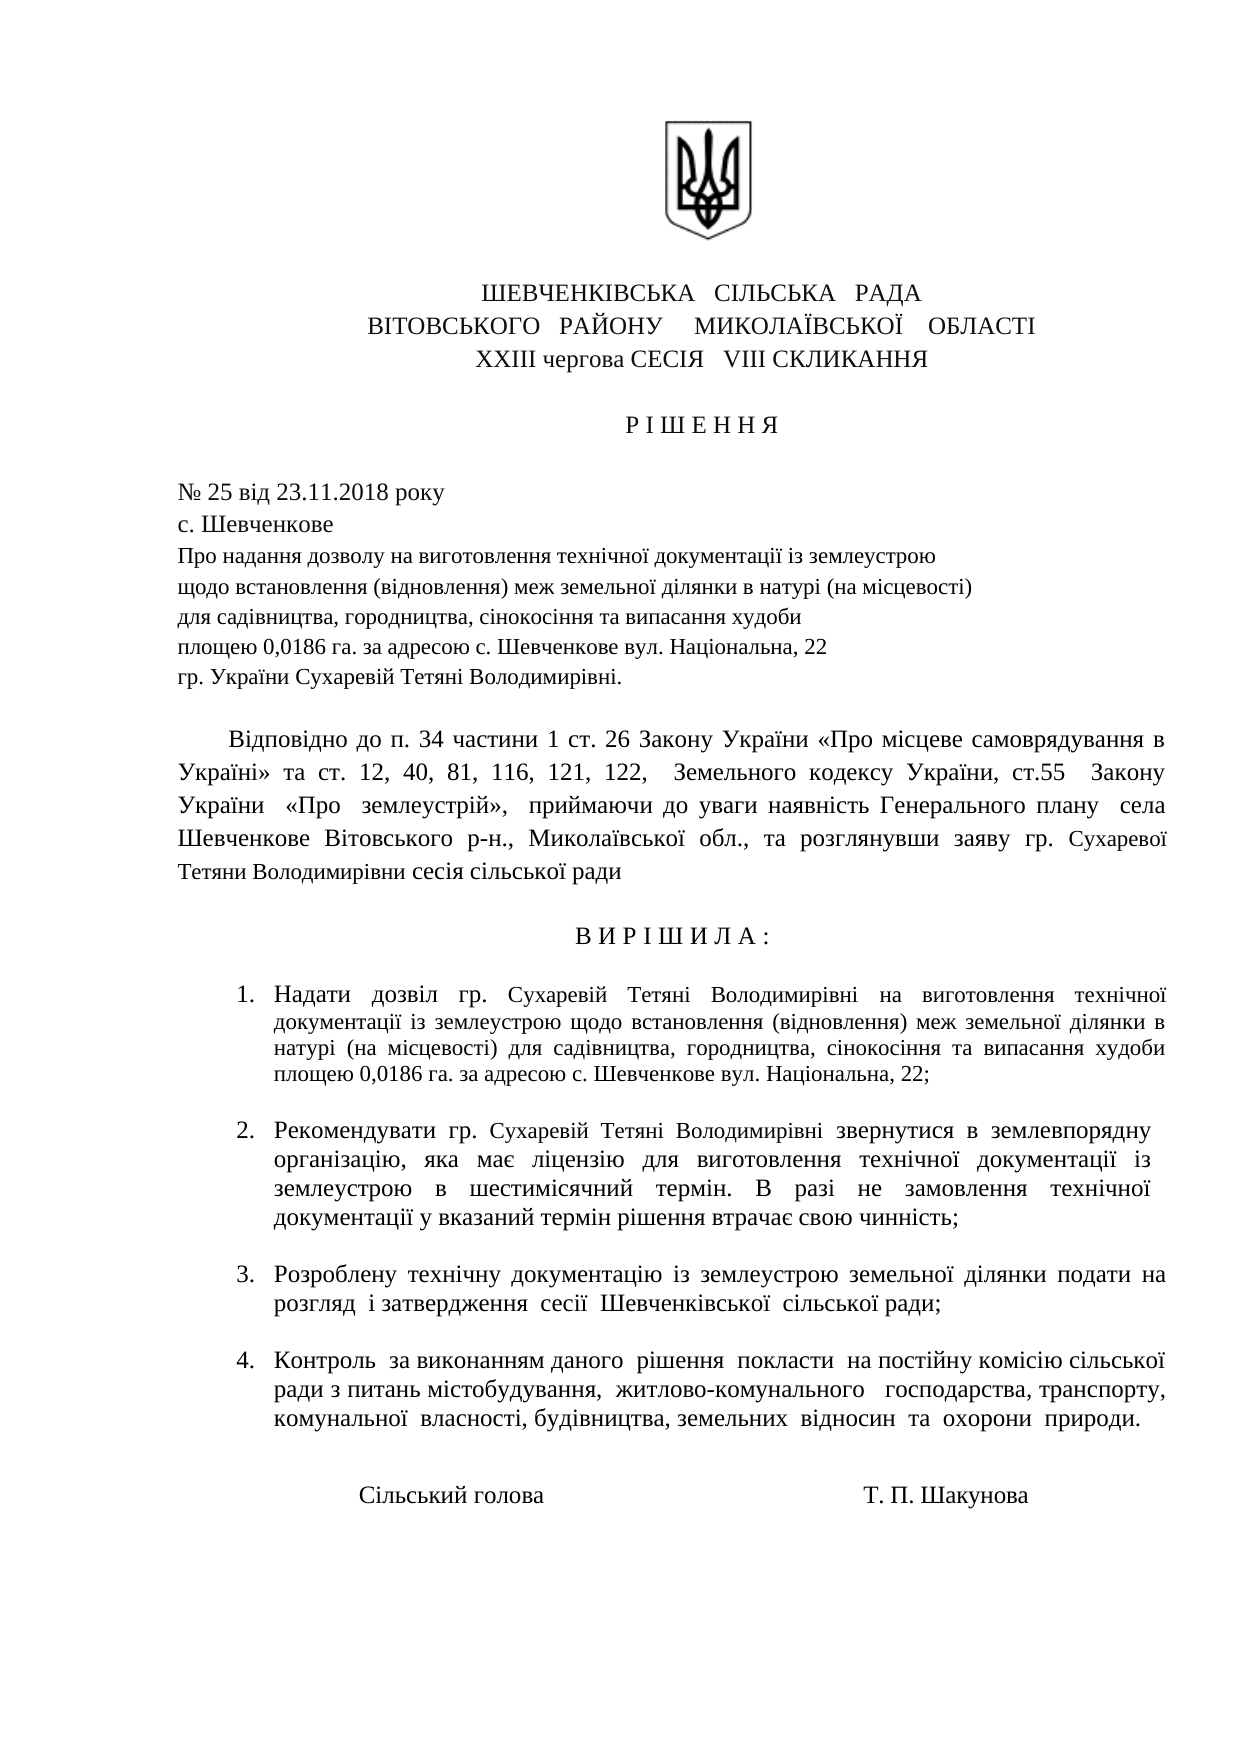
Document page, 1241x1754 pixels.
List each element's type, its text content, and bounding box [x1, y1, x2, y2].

text ВИРІШИЛА: [177, 922, 1167, 951]
text ШЕВЧЕНКІВСЬКА СІЛЬСЬКА РАДА ВІТОВСЬКОГО РАЙОНУ МИКОЛАЇВСЬКОЇ ОБЛАСТІ ХХІІІ чергова СЕСІЯ VІІІ СКЛИКАННЯ [236, 278, 1167, 373]
text Відповідно до п. 34 частини 1 ст. 26 Закону України «Про місцеве самоврядування в Україні» та ст. 12, 40, 81, 116, 121, 122, Земельного кодексу України, ст.55 Закону України «Про землеустрій», приймаючи до уваги наявність Генерального плану села Шевченкове Вітовського р-н., Миколаївської обл., та розглянувши заяву гр. Сухаревої Тетяни Володимирівни сесія сільської ради [177, 724, 1167, 885]
list Надати дозвіл гр. Сухаревій Тетяні Володимирівні на виготовлення технічної документації із землеустрою щодо встановлення (відновлення) меж земельної ділянки в натурі (на місцевості) для садівництва, городництва, сінокосіння та випасання худоби площею 0,0186 га. за адресою с. Шевченкове вул. Національна, 22; [236, 979, 1167, 1087]
text с. Шевченкове [177, 509, 1167, 538]
text щодо встановлення (відновлення) меж земельної ділянки в натурі (на місцевості) [177, 573, 1167, 599]
text № 25 від 23.11.2018 року [177, 477, 1167, 505]
text Про надання дозволу на виготовлення технічної документації із землеустрою [177, 543, 1167, 569]
text для садівництва, городництва, сінокосіння та випасання худоби [177, 603, 1167, 629]
text Сільський голова Т. П. Шакунова [177, 1480, 1167, 1508]
picture [664, 120, 753, 241]
text Р І Ш Е Н Н Я [236, 411, 1167, 439]
text гр. України Сухаревій Тетяні Володимирівні. [177, 663, 1167, 690]
list Розроблену технічну документацію із землеустрою земельної ділянки подати на розгляд і затвердження сесії Шевченківської сільської ради; [236, 1259, 1167, 1317]
list Рекомендувати гр. Сухаревій Тетяні Володимирівні звернутися в землевпорядну організацію, яка має ліцензію для виготовлення технічної документації із землеустрою в шестимісячний термін. В разі не замовлення технічної документації у вказаний термін рішення втрачає свою чинність; [236, 1116, 1152, 1231]
list Контроль за виконанням даного рішення покласти на постійну комісію сільської ради з питань містобудування, житлово-комунального господарства, транспорту, комунальної власності, будівництва, земельних відносин та охорони природи. [236, 1346, 1167, 1432]
text площею 0,0186 га. за адресою с. Шевченкове вул. Національна, 22 [177, 633, 1167, 659]
